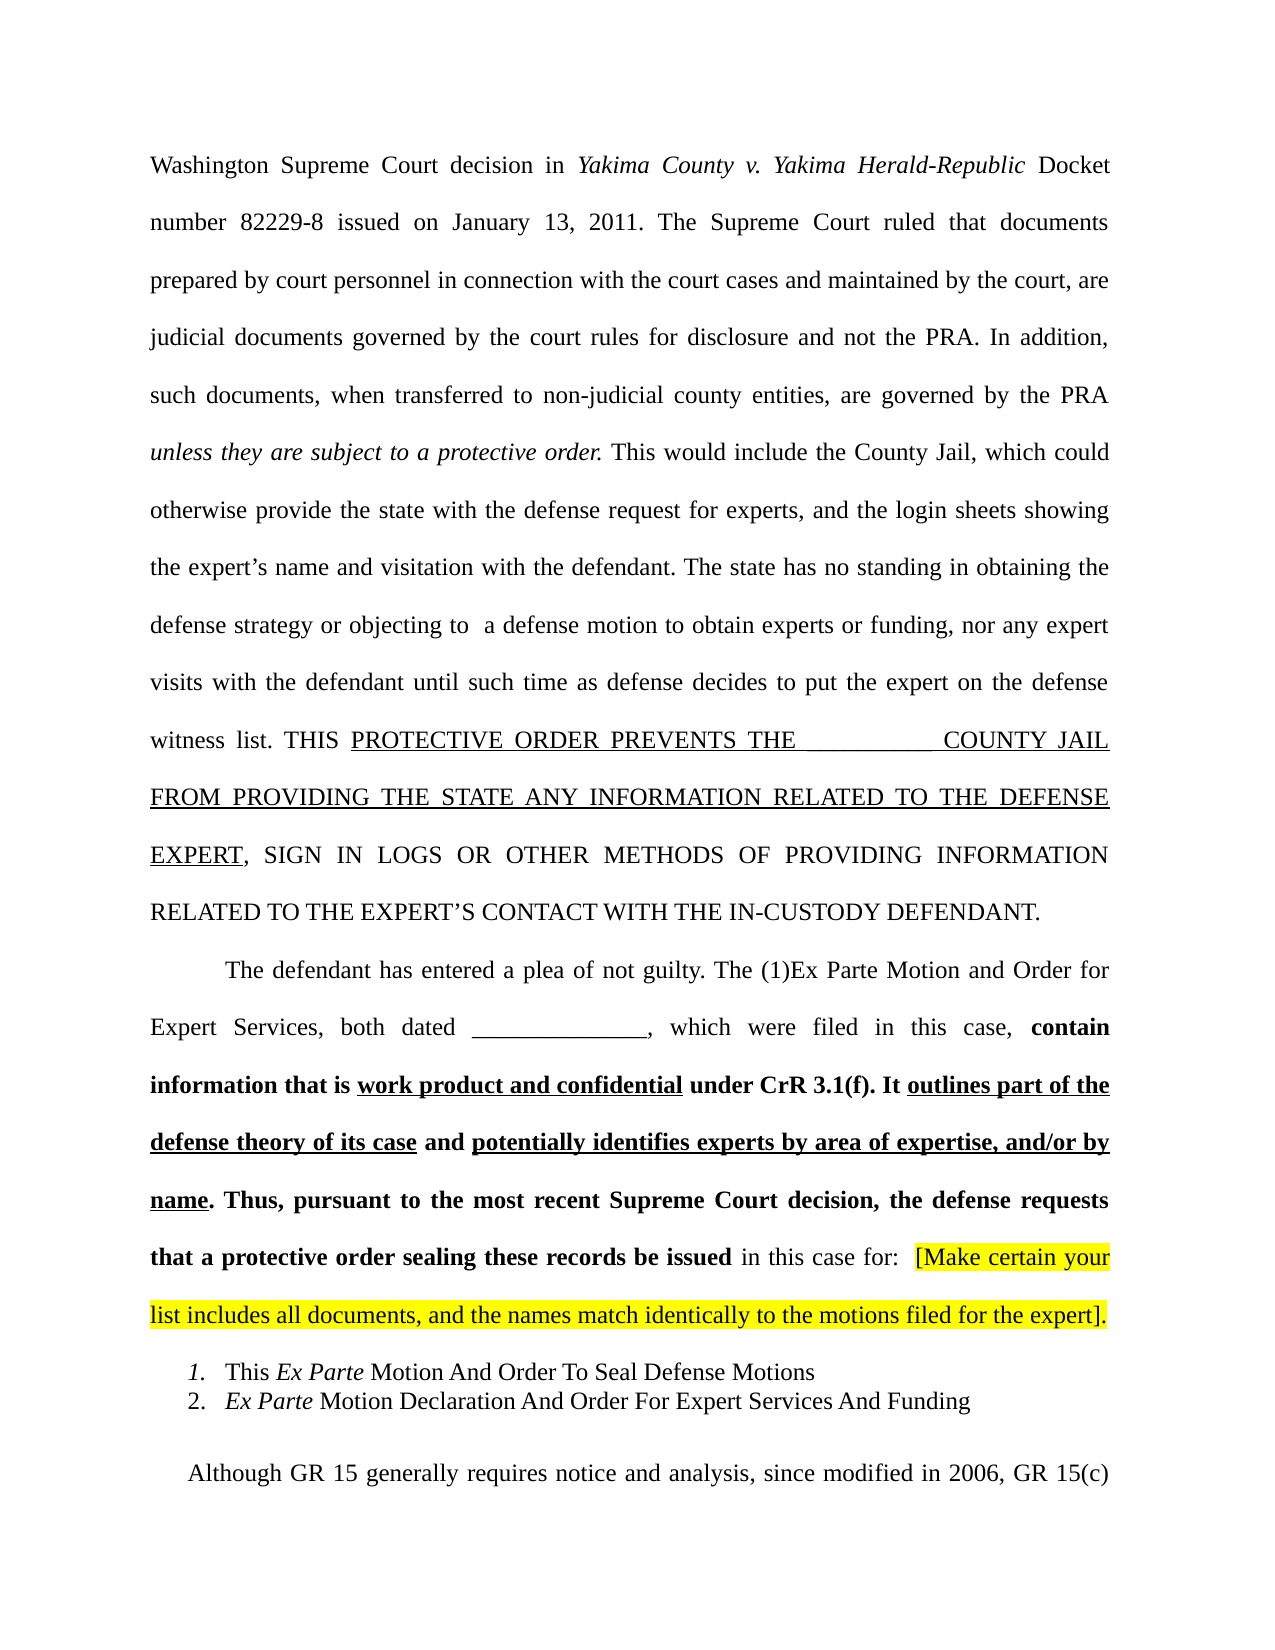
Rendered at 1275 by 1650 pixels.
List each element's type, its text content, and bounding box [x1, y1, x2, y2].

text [150, 1458, 1110, 1487]
list Ex Parte Motion Declaration And Order For Expert Services And Funding [187, 1386, 1125, 1415]
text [150, 150, 1110, 807]
text The defendant has entered a plea of not guilty. The (1)Ex Parte Motion and Order for Expert Services, both dated ______________, which were filed in this case, contain information that is work product and confidential under CrR 3.1(f). It outlines part of the defense theory of its case and potentially identifies experts by area of expertise, and/or by name. Thus, pursuant to the most recent Supreme Court decision, the defense requests that a protective order sealing these records be issued in this case for: [Make certain your list includes all documents, and the names match identically to the motions filed for the expert]. [150, 955, 1110, 1329]
list This Ex Parte Motion And Order To Seal Defense Motions [187, 1357, 1125, 1386]
